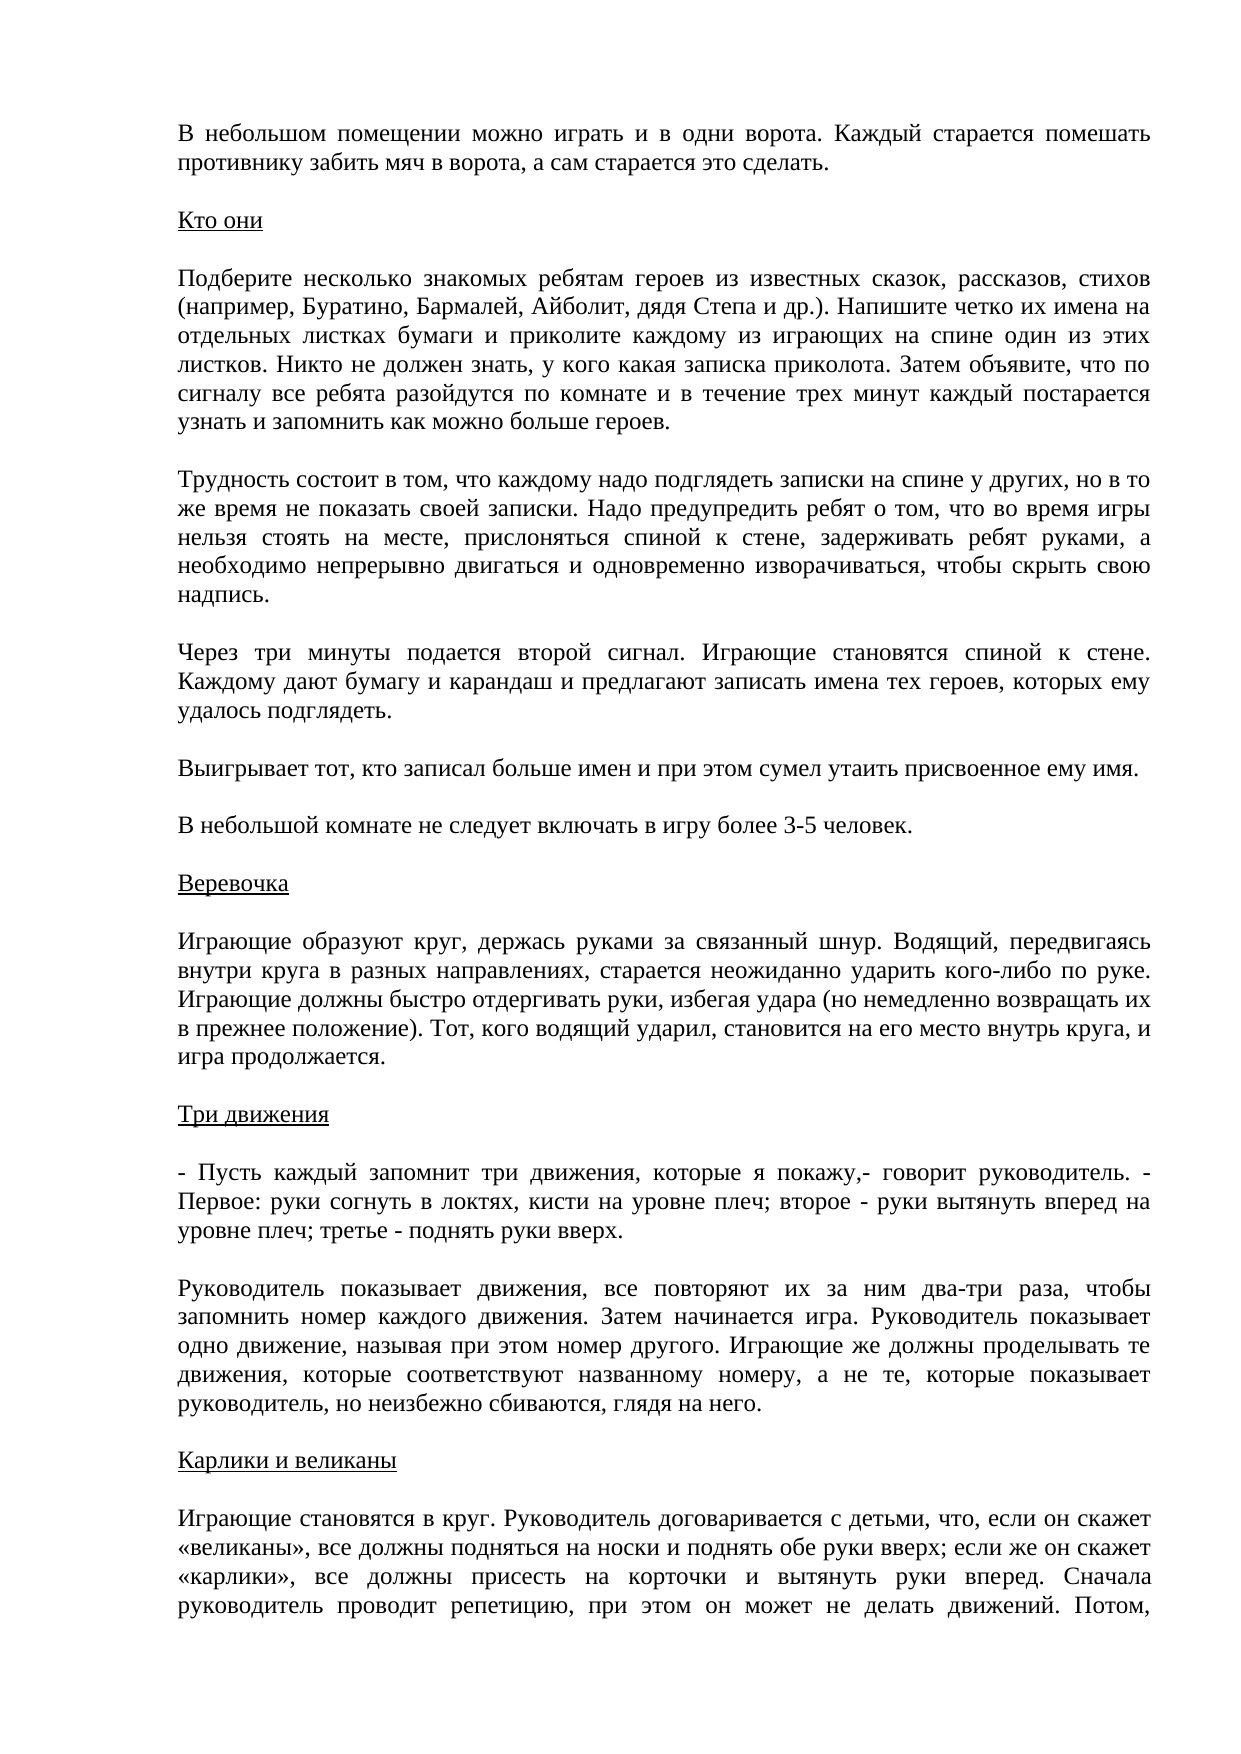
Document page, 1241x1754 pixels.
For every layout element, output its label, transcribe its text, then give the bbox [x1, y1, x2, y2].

text Кто они [177, 205, 1152, 233]
text Веревочка [177, 868, 1152, 897]
text Карлики и великаны [177, 1446, 1152, 1474]
text - Пусть каждый запомнит три движения, которые я покажу,- говорит руководитель. - Первое: руки согнуть в локтях, кисти на уровне плеч; второе - руки вытянуть вперед на уровне плеч; третье - поднять руки вверх. [177, 1157, 1152, 1243]
text В небольшой комнате не следует включать в игру более 3-5 человек. [177, 811, 1152, 839]
text Подберите несколько знакомых ребятам героев из известных сказок, рассказов, стихов (например, Буратино, Бармалей, Айболит, дядя Степа и др.). Напишите четко их имена на отдельных листках бумаги и приколите каждому из играющих на спине один из этих листков. Никто не должен знать, у кого какая записка приколота. Затем объявите, что по сигналу все ребята разойдутся по комнате и в течение трех минут каждый постарается узнать и запомнить как можно больше героев. [177, 263, 1152, 435]
text Через три минуты подается второй сигнал. Играющие становятся спиной к стене. Каждому дают бумагу и карандаш и предлагают записать имена тех героев, которых ему удалось подглядеть. [177, 637, 1152, 723]
text Играющие образуют круг, держась руками за связанный шнур. Водящий, передвигаясь внутри круга в разных направлениях, старается неожиданно ударить кого-либо по руке. Играющие должны быстро отдергивать руки, избегая удара (но немедленно возвращать их в прежнее положение). Тот, кого водящий ударил, становится на его место внутрь круга, и игра продолжается. [177, 926, 1152, 1070]
text В небольшом помещении можно играть и в одни ворота. Каждый старается помешать противнику забить мяч в ворота, а сам старается это сделать. [177, 118, 1152, 176]
text Руководитель показывает движения, все повторяют их за ним два-три раза, чтобы запомнить номер каждого движения. Затем начинается игра. Руководитель показывает одно движение, называя при этом номер другого. Играющие же должны проделывать те движения, которые соответствуют названному номеру, а не те, которые показывает руководитель, но неизбежно сбиваются, глядя на него. [177, 1273, 1152, 1416]
text Трудность состоит в том, что каждому надо подглядеть записки на спине у других, но в то же время не показать своей записки. Надо предупредить ребят о том, что во время игры нельзя стоять на месте, прислоняться спиной к стене, задерживать ребят руками, а необходимо непрерывно двигаться и одновременно изворачиваться, чтобы скрыть свою надпись. [177, 464, 1152, 608]
text Три движения [177, 1099, 1152, 1128]
text Выигрывает тот, кто записал больше имен и при этом сумел утаить присвоенное ему имя. [177, 753, 1152, 781]
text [177, 1503, 1152, 1618]
